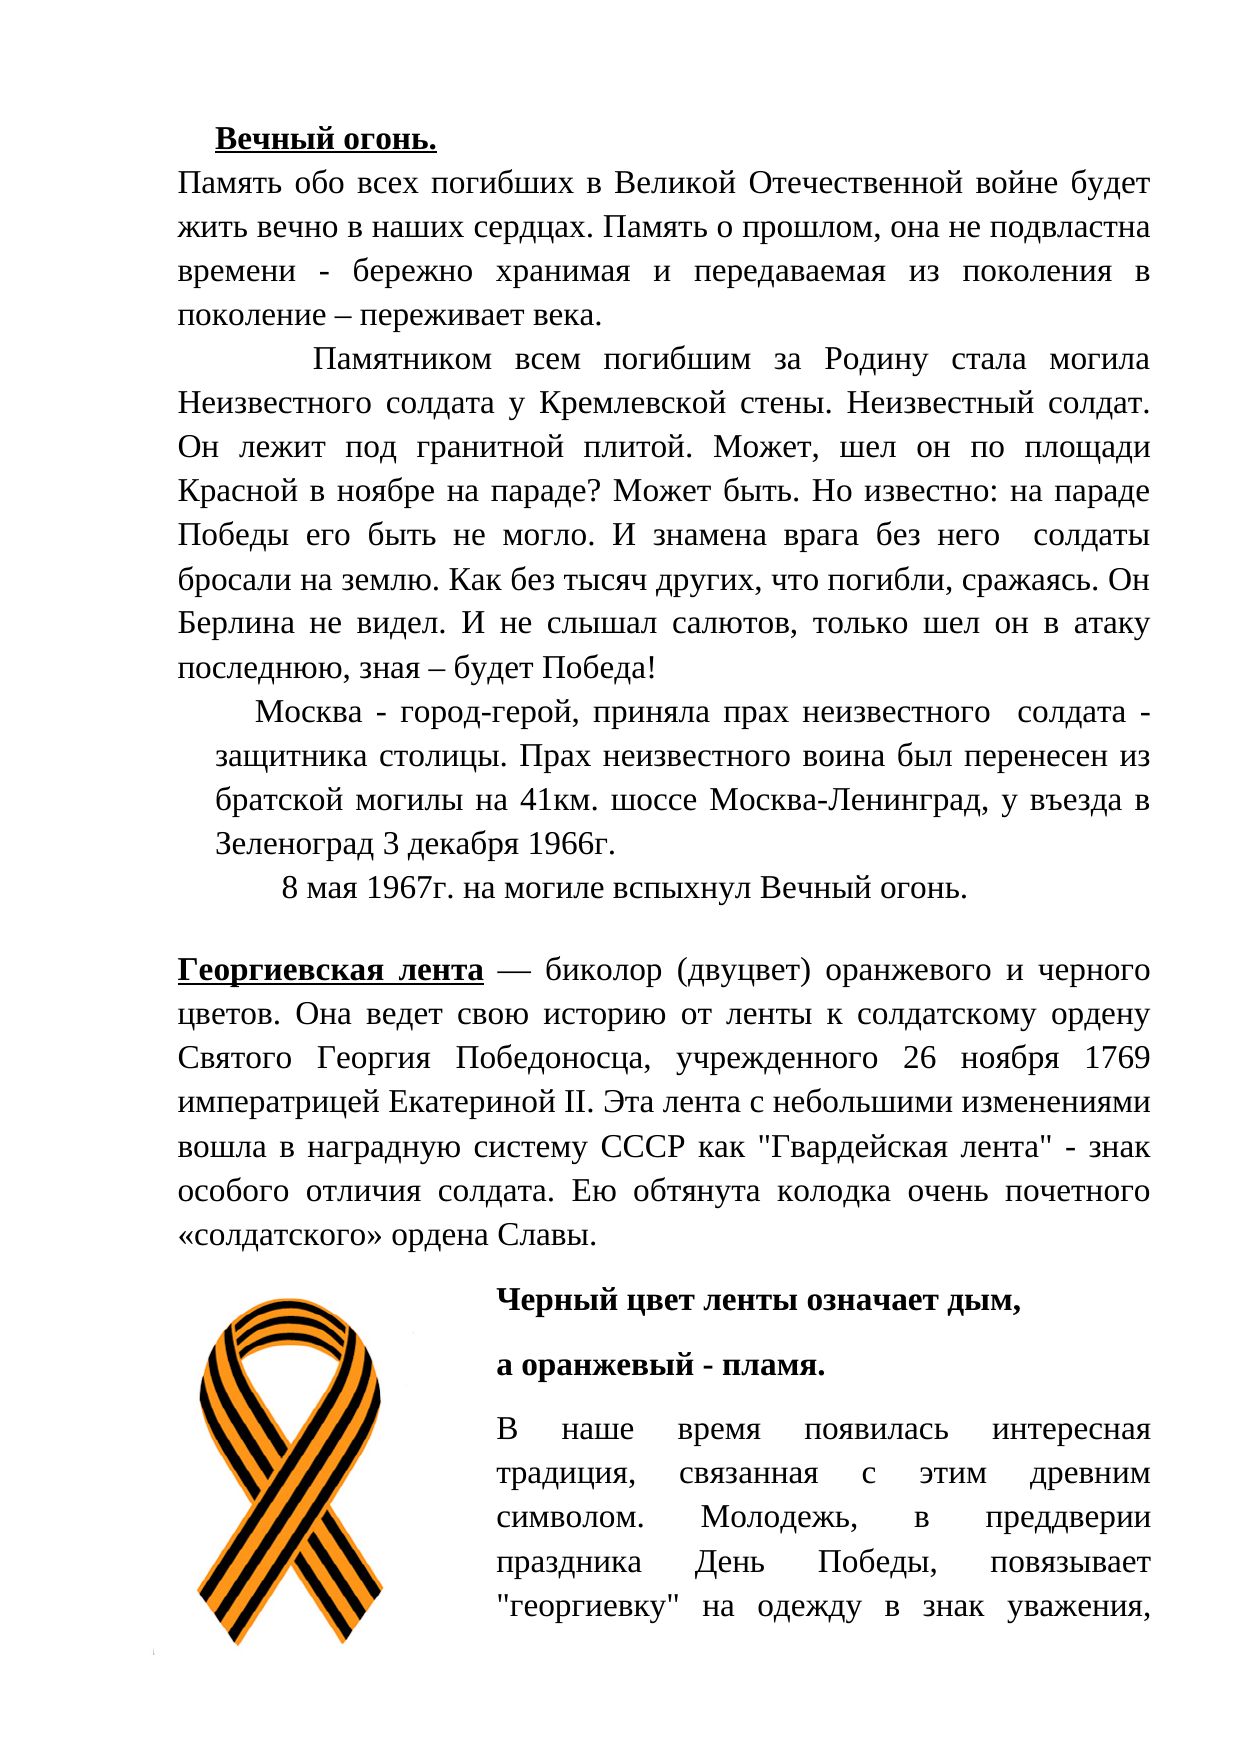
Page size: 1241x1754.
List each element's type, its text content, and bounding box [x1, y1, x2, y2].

text а оранжевый - пламя. [440, 1344, 1152, 1382]
text Москва - город-герой, приняла прах неизвестного солдата - защитника столицы. Прах неизвестного воина был перенесен из братской могилы на 41км. шоссе Москва-Ленинград, у въезда в Зеленоград 3 декабря 1966г. [215, 691, 1152, 861]
text Вечный огонь. [215, 118, 1152, 156]
text Память обо всех погибших в Великой Отечественной войне будет жить вечно в наших сердцах. Память о прошлом, она не подвластна времени - бережно хранимая и передаваемая из поколения в поколение – переживает века. [177, 162, 1152, 333]
text Георгиевская лента — биколор (двуцвет) оранжевого и черного цветов. Она ведет свою историю от ленты к солдатскому ордену Святого Георгия Победоносца, учрежденного 26 ноября 1769 императрицей Екатериной II. Эта лента с небольшими изменениями вошла в наградную систему СССР как "Гвардейская лента" - знак особого отличия солдата. Ею обтянута колодка очень почетного «солдатского» ордена Славы. [177, 949, 1152, 1252]
picture [139, 1283, 440, 1655]
text Черный цвет ленты означает дым, [215, 1279, 1152, 1317]
text 8 мая 1967г. на могиле вспыхнул Вечный огонь. [215, 867, 1152, 906]
text Памятником всем погибшим за Родину стала могила Неизвестного солдата у Кремлевской стены. Неизвестный солдат. Он лежит под гранитной плитой. Может, шел он по площади Красной в ноябре на параде? Может быть. Но известно: на параде Победы его быть не могло. И знамена врага без него солдаты бросали на землю. Как без тысяч других, что погибли, сражаясь. Он Берлина не видел. И не слышал салютов, только шел он в атаку последнюю, зная – будет Победа! [177, 338, 1152, 685]
